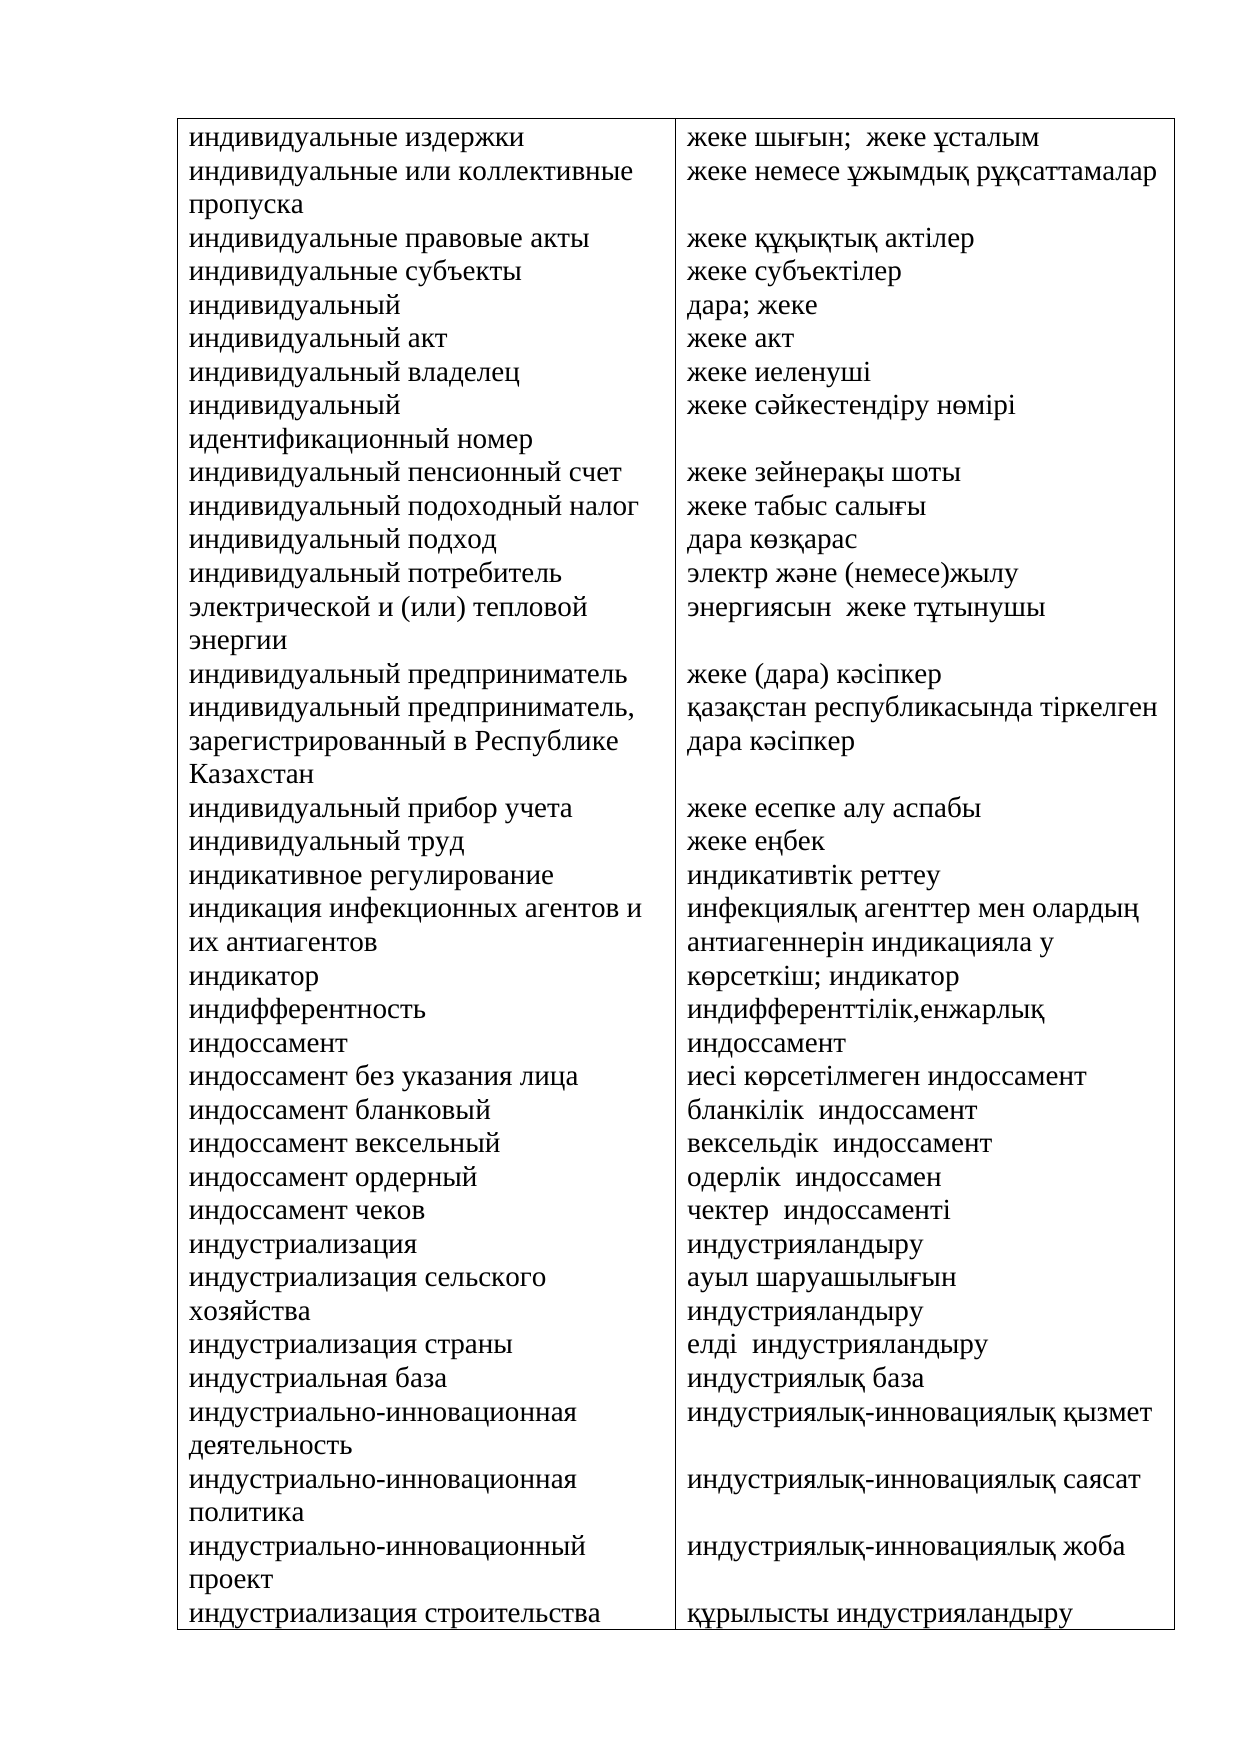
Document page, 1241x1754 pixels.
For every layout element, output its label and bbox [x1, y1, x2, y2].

table_cell [178, 119, 675, 1628]
table_cell [676, 119, 1174, 1628]
